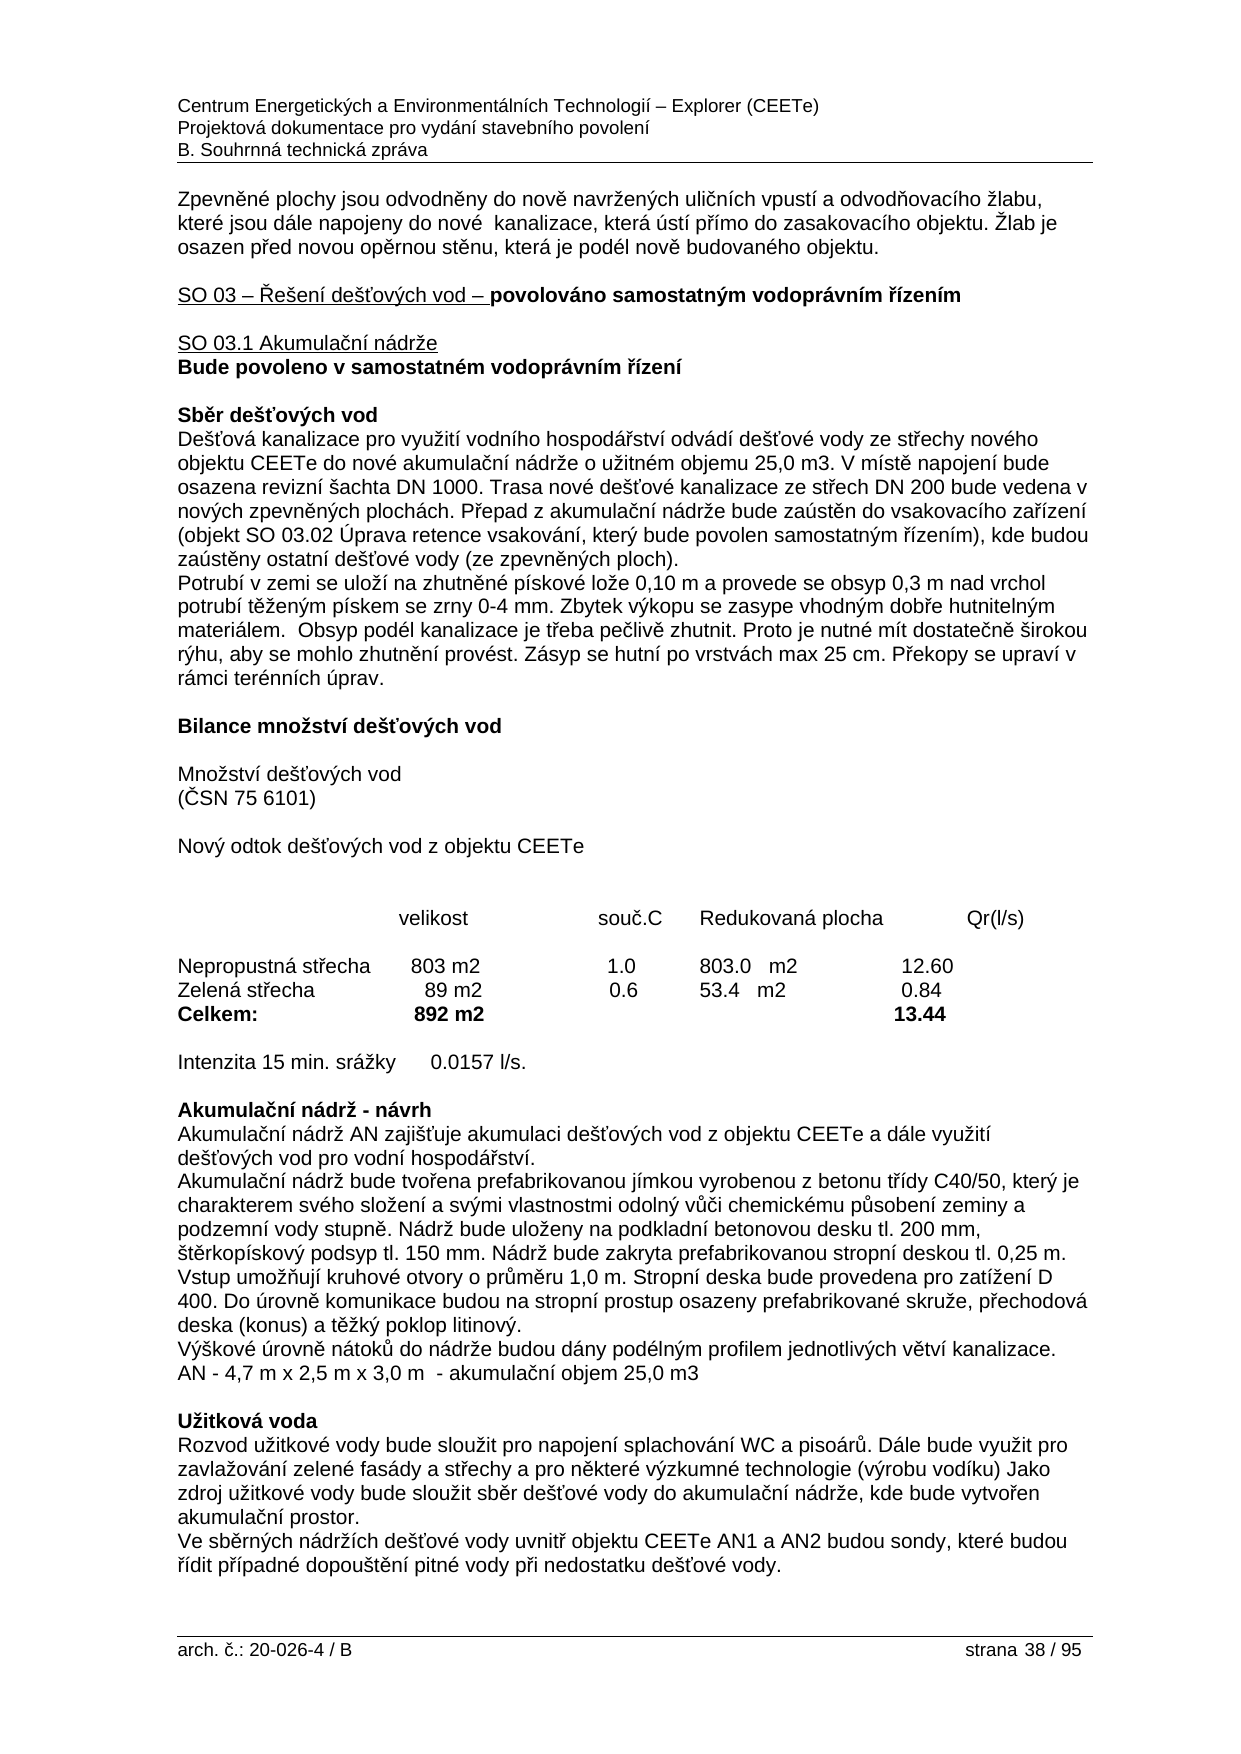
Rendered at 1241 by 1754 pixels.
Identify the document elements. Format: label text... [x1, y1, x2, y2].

text Celkem: 892 m2 13.44 [177, 1002, 1093, 1026]
text Intenzita 15 min. srážky 0.0157 l/s. [177, 1049, 1093, 1073]
text AN - 4,7 m x 2,5 m x 3,0 m - akumulační objem 25,0 m3 [177, 1361, 1093, 1385]
text SO 03 – Řešení dešťových vod – povolováno samostatným vodoprávním řízením [177, 283, 1093, 307]
text Ve sběrných nádržích dešťové vody uvnitř objektu CEETe AN1 a AN2 budou sondy, které budou řídit případné dopouštění pitné vody při nedostatku dešťové vody. [177, 1529, 1093, 1577]
text Výškové úrovně nátoků do nádrže budou dány podélným profilem jednotlivých větví kanalizace. [177, 1337, 1093, 1361]
text Akumulační nádrž - návrh [177, 1097, 1093, 1121]
text Dešťová kanalizace pro využití vodního hospodářství odvádí dešťové vody ze střechy nového objektu CEETe do nové akumulační nádrže o užitném objemu 25,0 m3. V místě napojení bude osazena revizní šachta DN 1000. Trasa nové dešťové kanalizace ze střech DN 200 bude vedena v nových zpevněných plochách. Přepad z akumulační nádrže bude zaústěn do vsakovacího zařízení (objekt SO 03.02 Úprava retence vsakování, který bude povolen samostatným řízením), kde budou zaústěny ostatní dešťové vody (ze zpevněných ploch). [177, 427, 1093, 570]
text Bude povoleno v samostatném vodoprávním řízení [177, 355, 1093, 379]
text Akumulační nádrž bude tvořena prefabrikovanou jímkou vyrobenou z betonu třídy C40/50, který je charakterem svého složení a svými vlastnostmi odolný vůči chemickému působení zeminy a podzemní vody stupně. Nádrž bude uloženy na podkladní betonovou desku tl. 200 mm, štěrkopískový podsyp tl. 150 mm. Nádrž bude zakryta prefabrikovanou stropní deskou tl. 0,25 m. Vstup umožňují kruhové otvory o průměru 1,0 m. Stropní deska bude provedena pro zatížení D 400. Do úrovně komunikace budou na stropní prostup osazeny prefabrikované skruže, přechodová deska (konus) a těžký poklop litinový. [177, 1169, 1093, 1337]
text Množství dešťových vod [177, 762, 1093, 786]
text Užitková voda [177, 1409, 1093, 1433]
text Potrubí v zemi se uloží na zhutněné pískové lože 0,10 m a provede se obsyp 0,3 m nad vrchol potrubí těženým pískem se zrny 0-4 mm. Zbytek výkopu se zasype vhodným dobře hutnitelným materiálem. Obsyp podél kanalizace je třeba pečlivě zhutnit. Proto je nutné mít dostatečně širokou rýhu, aby se mohlo zhutnění provést. Zásyp se hutní po vrstvách max 25 cm. Překopy se upraví v rámci terénních úprav. [177, 570, 1093, 690]
text velikost souč.C Redukovaná plocha Qr(l/s) [177, 882, 1093, 930]
text SO 03.1 Akumulační nádrže [177, 331, 1093, 355]
text Zpevněné plochy jsou odvodněny do nově navržených uličních vpustí a odvodňovacího žlabu, které jsou dále napojeny do nové kanalizace, která ústí přímo do zasakovacího objektu. Žlab je osazen před novou opěrnou stěnu, která je podél nově budovaného objektu. [177, 187, 1093, 259]
text Nepropustná střecha 803 m2 1.0 803.0 m2 12.60 [177, 954, 1093, 978]
text Sběr dešťových vod [177, 403, 1093, 427]
text Rozvod užitkové vody bude sloužit pro napojení splachování WC a pisoárů. Dále bude využit pro zavlažování zelené fasády a střechy a pro některé výzkumné technologie (výrobu vodíku) Jako zdroj užitkové vody bude sloužit sběr dešťové vody do akumulační nádrže, kde bude vytvořen akumulační prostor. [177, 1433, 1093, 1529]
text Akumulační nádrž AN zajišťuje akumulaci dešťových vod z objektu CEETe a dále využití dešťových vod pro vodní hospodářství. [177, 1121, 1093, 1169]
text Nový odtok dešťových vod z objektu CEETe [177, 834, 1093, 858]
text Bilance množství dešťových vod [177, 714, 1093, 738]
text (ČSN 75 6101) [177, 786, 1093, 810]
text Zelená střecha 89 m2 0.6 53.4 m2 0.84 [177, 978, 1093, 1002]
